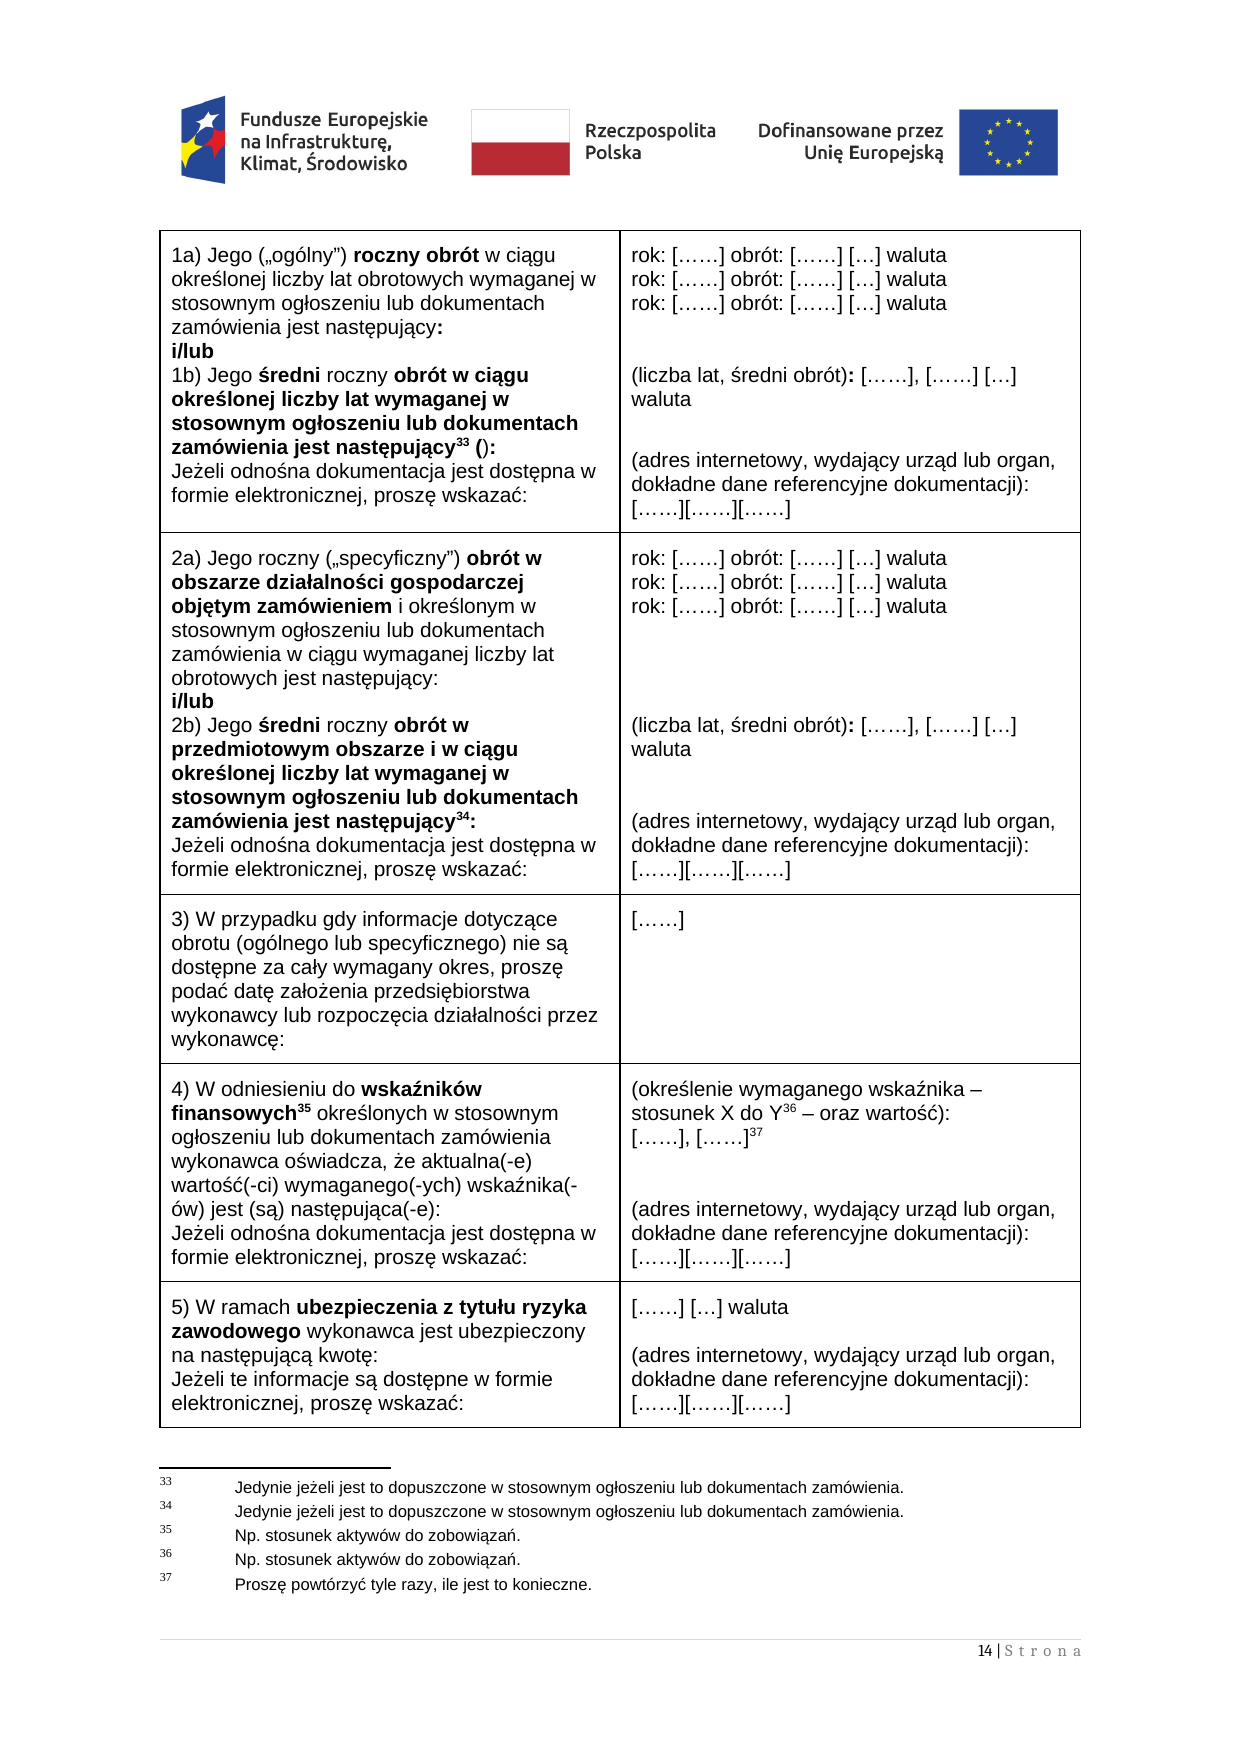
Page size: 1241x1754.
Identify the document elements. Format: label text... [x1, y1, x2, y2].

table_cell 1a) Jego („ogólny”) roczny obrót w ciągu określonej liczby lat obrotowych wymaganej w stosownym ogłoszeniu lub dokumentach zamówienia jest następujący: i/lub 1b) Jego średni roczny obrót w ciągu określonej liczby lat wymaganej w stosownym ogłoszeniu lub dokumentach zamówienia jest następujący (): Jeżeli odnośna dokumentacja jest dostępna w formie elektronicznej, proszę wskazać: [161, 231, 619, 532]
table_cell 5) W ramach ubezpieczenia z tytułu ryzyka zawodowego wykonawca jest ubezpieczony na następującą kwotę: Jeżeli te informacje są dostępne w formie elektronicznej, proszę wskazać: [161, 1282, 619, 1427]
table_cell rok: [……] obrót: [……] […] waluta rok: [……] obrót: [……] […] waluta rok: [……] obrót: [……] […] waluta (liczba lat, średni obrót): [……], [……] […] waluta (adres internetowy, wydający urząd lub organ, dokładne dane referencyjne dokumentacji): [……][……][……] [621, 231, 1080, 532]
picture [159, 73, 1081, 206]
table_cell [……] [621, 895, 1080, 1063]
table_cell rok: [……] obrót: [……] […] waluta rok: [……] obrót: [……] […] waluta rok: [……] obrót: [……] […] waluta (liczba lat, średni obrót): [……], [……] […] waluta (adres internetowy, wydający urząd lub organ, dokładne dane referencyjne dokumentacji): [……][……][……] [621, 533, 1080, 893]
table_cell 4) W odniesieniu do wskaźników finansowych określonych w stosownym ogłoszeniu lub dokumentach zamówienia wykonawca oświadcza, że aktualna(-e) wartość(-ci) wymaganego(-ych) wskaźnika(-ów) jest (są) następująca(-e): Jeżeli odnośna dokumentacja jest dostępna w formie elektronicznej, proszę wskazać: [161, 1064, 619, 1281]
table_cell (określenie wymaganego wskaźnika – stosunek X do Y – oraz wartość): [……], [……] (adres internetowy, wydający urząd lub organ, dokładne dane referencyjne dokumentacji): [……][……][……] [621, 1064, 1080, 1281]
table_cell 2a) Jego roczny („specyficzny”) obrót w obszarze działalności gospodarczej objętym zamówieniem i określonym w stosownym ogłoszeniu lub dokumentach zamówienia w ciągu wymaganej liczby lat obrotowych jest następujący: i/lub 2b) Jego średni roczny obrót w przedmiotowym obszarze i w ciągu określonej liczby lat wymaganej w stosownym ogłoszeniu lub dokumentach zamówienia jest następujący: Jeżeli odnośna dokumentacja jest dostępna w formie elektronicznej, proszę wskazać: [161, 533, 619, 893]
table_cell [……] […] waluta (adres internetowy, wydający urząd lub organ, dokładne dane referencyjne dokumentacji): [……][……][……] [621, 1282, 1080, 1427]
table_cell 3) W przypadku gdy informacje dotyczące obrotu (ogólnego lub specyficznego) nie są dostępne za cały wymagany okres, proszę podać datę założenia przedsiębiorstwa wykonawcy lub rozpoczęcia działalności przez wykonawcę: [161, 895, 619, 1063]
